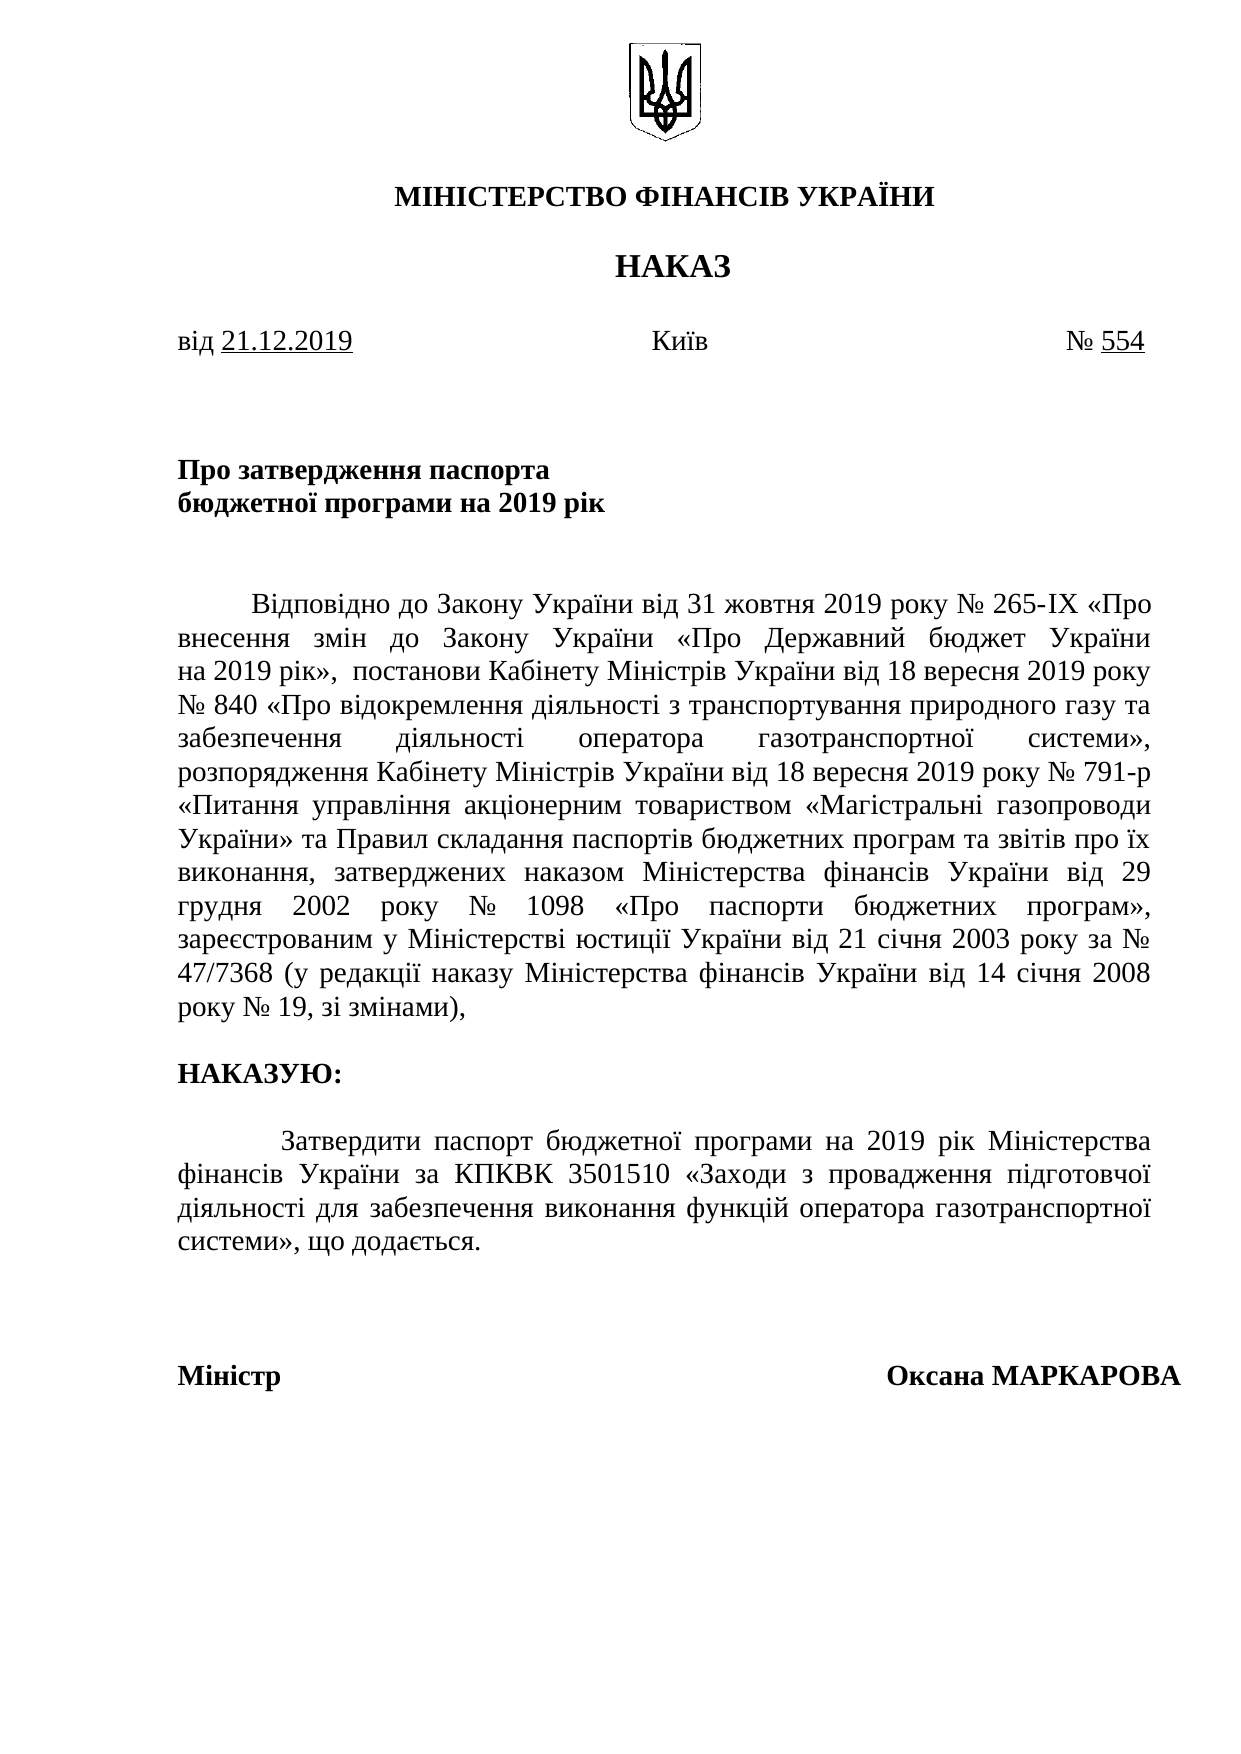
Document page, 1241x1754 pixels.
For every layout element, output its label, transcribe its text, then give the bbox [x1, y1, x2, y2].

text МІНІСТЕРСТВО ФІНАНСІВ УКРАЇНИ [177, 179, 1152, 212]
text Про затвердження паспорта [177, 452, 635, 486]
text бюджетної програми на 2019 рік [177, 486, 635, 519]
text НАКАЗУЮ: [177, 1056, 1152, 1089]
picture [616, 37, 713, 146]
text НАКАЗ [177, 246, 1152, 284]
text Відповідно до Закону України від 31 жовтня 2019 року № 265-IX «Про внесення змін до Закону України «Про Державний бюджет України на 2019 рік», постанови Кабінету Міністрів України від 18 вересня 2019 року № 840 «Про відокремлення діяльності з транспортування природного газу та забезпечення діяльності оператора газотранспортної системи», розпорядження Кабінету Міністрів України від 18 вересня 2019 року № 791-р «Питання управління акціонерним товариством «Магістральні газопроводи України» та Правил складання паспортів бюджетних програм та звітів про їх виконання, затверджених наказом Міністерства фінансів України від 29 грудня 2002 року № 1098 «Про паспорти бюджетних програм», зареєстрованим у Міністерстві юстиції України від 21 січня 2003 року за № 47/7368 (у редакції наказу Міністерства фінансів України від 14 січня 2008 року № 19, зі змінами), [177, 586, 1152, 1022]
text Затвердити паспорт бюджетної програми на 2019 рік Міністерства фінансів України за КПКВК 3501510 «Заходи з провадження підготовчої діяльності для забезпечення виконання функцій оператора газотранспортної системи», що додається. [177, 1123, 1152, 1257]
text Міністр Оксана МАРКАРОВА [177, 1358, 1152, 1391]
text від 21.12.2019 Київ № 554 [177, 323, 1152, 356]
